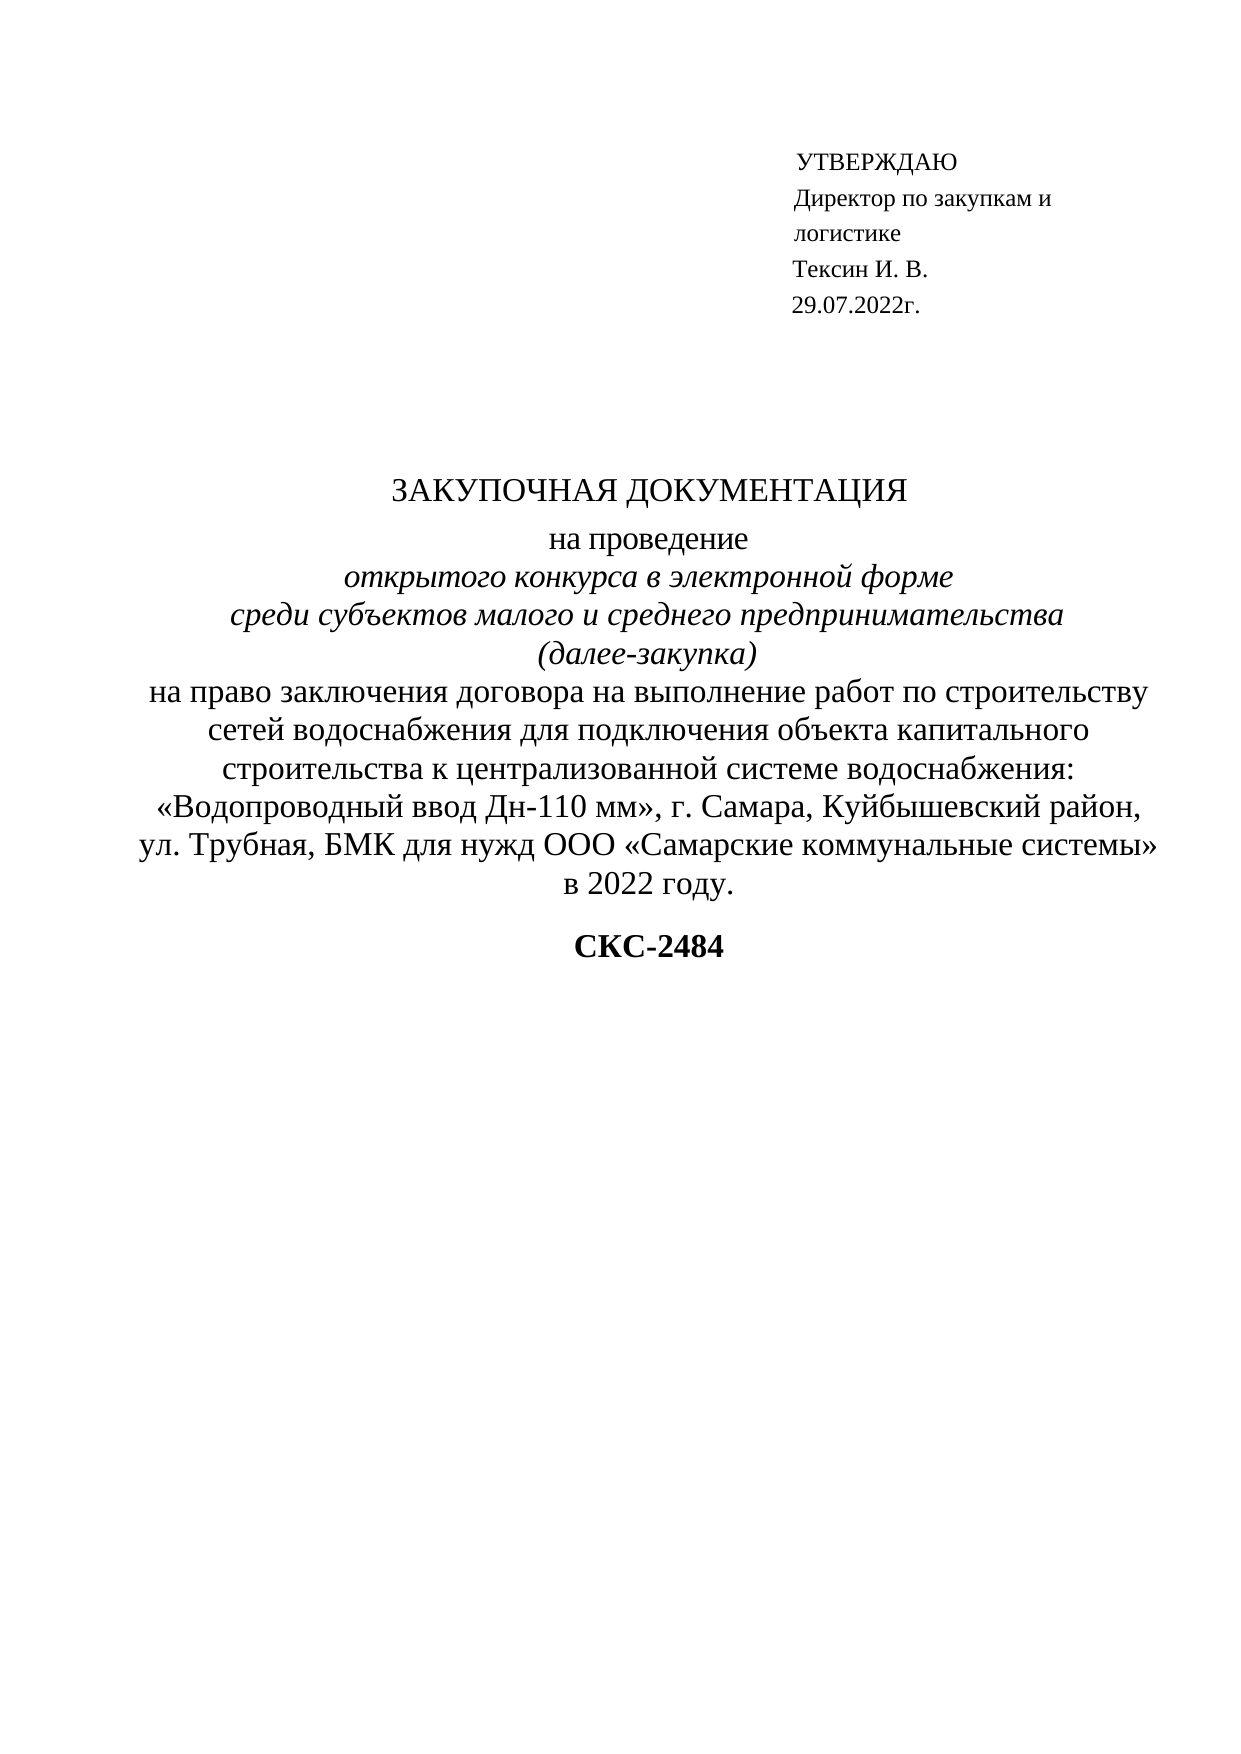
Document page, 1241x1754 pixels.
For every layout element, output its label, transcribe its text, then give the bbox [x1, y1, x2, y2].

text СКС-2484 [131, 926, 1166, 965]
text ЗАКУПОЧНАЯ ДОКУМЕНТАЦИЯ [131, 470, 1168, 508]
text Директор по закупкам и [131, 183, 1168, 211]
text УТВЕРЖДАЮ [796, 147, 1168, 175]
text среди субъектов малого и среднего предпринимательства [131, 595, 1166, 633]
text логистике [131, 218, 1168, 247]
text (далее-закупка) [131, 633, 1166, 671]
text на проведение [131, 518, 1166, 556]
text на право заключения договора на выполнение работ по строительству сетей водоснабжения для подключения объекта капитального строительства к централизованной системе водоснабжения: «Водопроводный ввод Дн-110 мм», г. Самара, Куйбышевский район, ул. Трубная, БМК для нужд ООО «Самарские коммунальные системы» в 2022 году. [131, 671, 1166, 901]
text 29.07.2022г. [131, 290, 1168, 319]
text открытого конкурса в электронной форме [131, 556, 1166, 595]
text Тексин И. В. [131, 254, 1168, 283]
